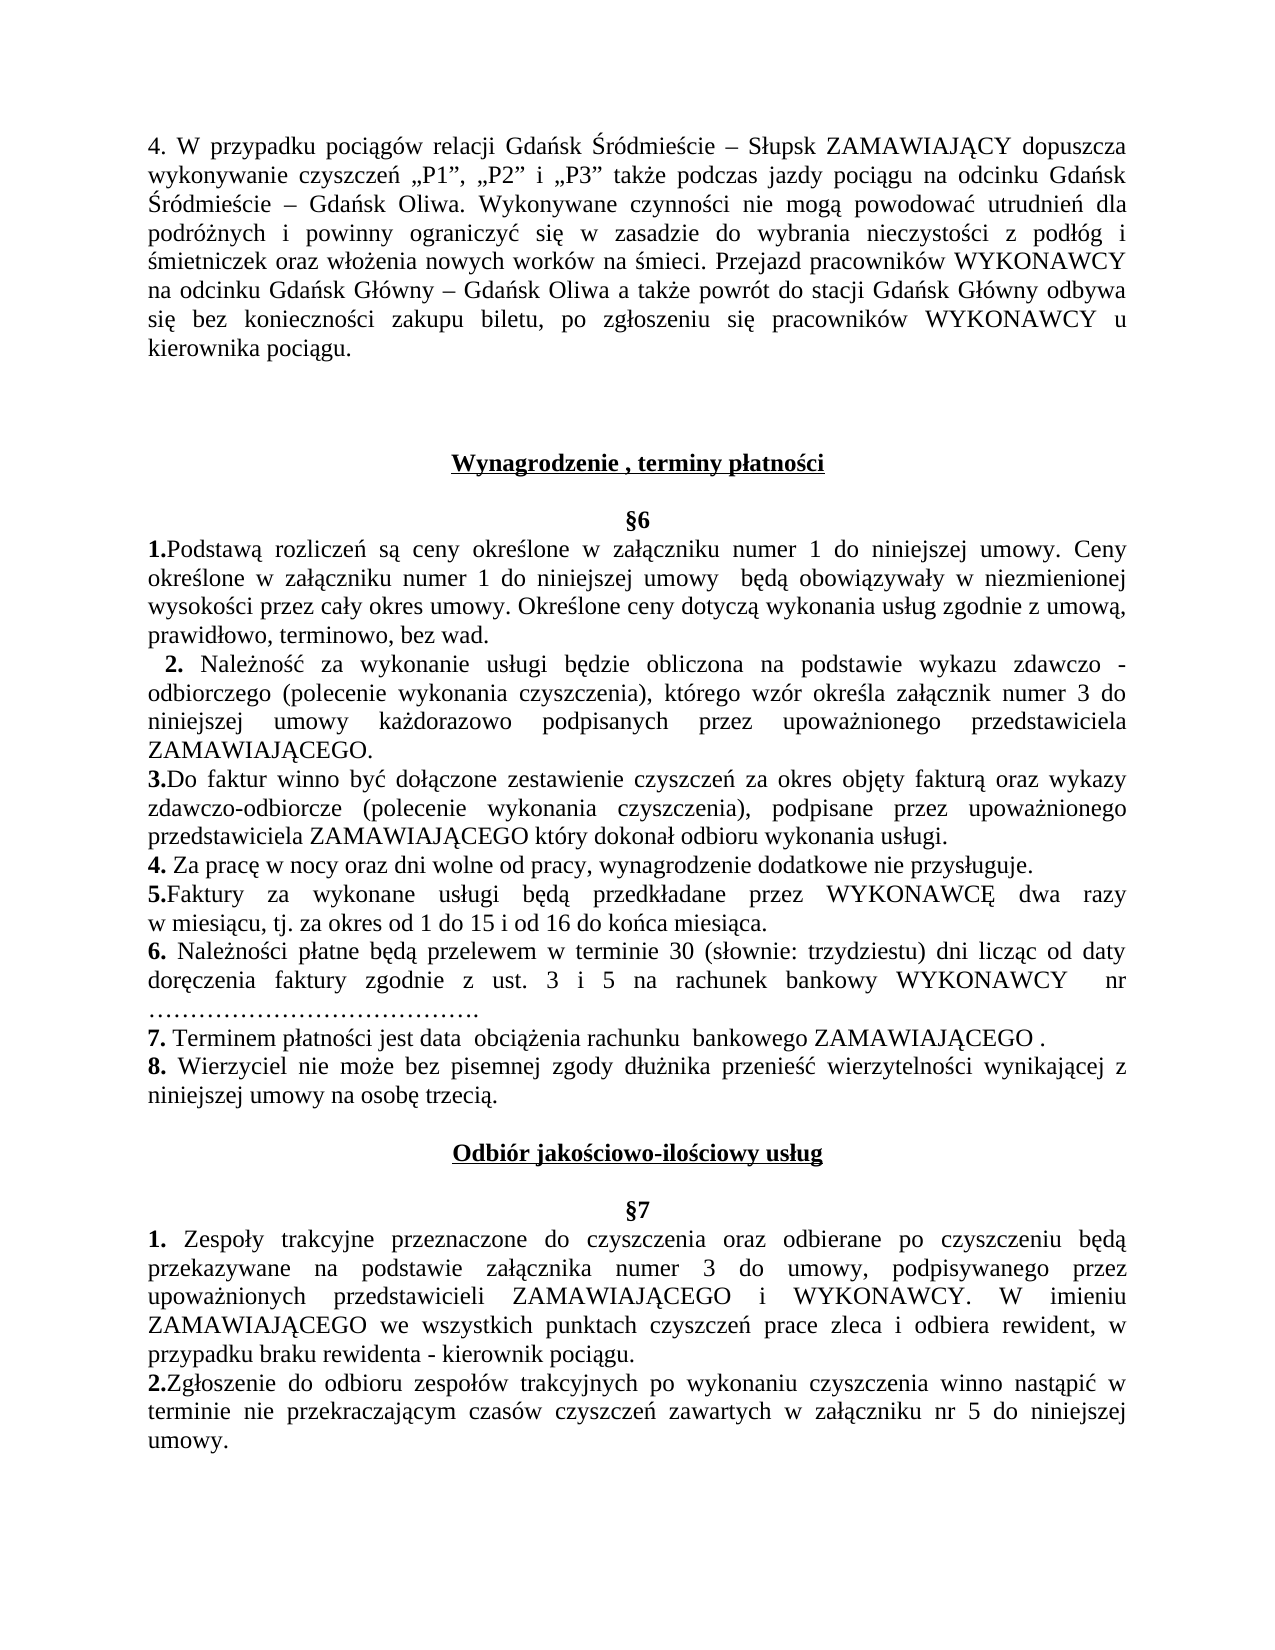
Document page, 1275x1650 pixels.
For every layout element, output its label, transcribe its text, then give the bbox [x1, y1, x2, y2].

text 2. Należność za wykonanie usługi będzie obliczona na podstawie wykazu zdawczo - odbiorczego (polecenie wykonania czyszczenia), którego wzór określa załącznik numer 3 do niniejszej umowy każdorazowo podpisanych przez upoważnionego przedstawiciela ZAMAWIAJĄCEGO. [148, 649, 1127, 764]
text 1. Zespoły trakcyjne przeznaczone do czyszczenia oraz odbierane po czyszczeniu będą przekazywane na podstawie załącznika numer 3 do umowy, podpisywanego przez upoważnionych przedstawicieli ZAMAWIAJĄCEGO i WYKONAWCY. W imieniu ZAMAWIAJĄCEGO we wszystkich punktach czyszczeń prace zleca i odbiera rewident, w przypadku braku rewidenta - kierownik pociągu. [148, 1224, 1127, 1368]
text §7 [148, 1195, 1127, 1224]
text 8. Wierzyciel nie może bez pisemnej zgody dłużnika przenieść wierzytelności wynikającej z niniejszej umowy na osobę trzecią. [148, 1051, 1127, 1109]
text 7. Terminem płatności jest data obciążenia rachunku bankowego ZAMAWIAJĄCEGO . [122, 1023, 1127, 1051]
text Wynagrodzenie , terminy płatności [148, 448, 1127, 476]
text 4. Za pracę w nocy oraz dni wolne od pracy, wynagrodzenie dodatkowe nie przysługuje. [148, 850, 1127, 879]
text 6. Należności płatne będą przelewem w terminie 30 (słownie: trzydziestu) dni licząc od daty doręczenia faktury zgodnie z ust. 3 i 5 na rachunek bankowy WYKONAWCY nr …………………………………. [148, 936, 1127, 1023]
text Odbiór jakościowo-ilościowy usług [148, 1138, 1127, 1166]
text 1.Podstawą rozliczeń są ceny określone w załączniku numer 1 do niniejszej umowy. Ceny określone w załączniku numer 1 do niniejszej umowy będą obowiązywały w niezmienionej wysokości przez cały okres umowy. Określone ceny dotyczą wykonania usług zgodnie z umową, prawidłowo, terminowo, bez wad. [148, 534, 1127, 649]
text 4. W przypadku pociągów relacji Gdańsk Śródmieście – Słupsk ZAMAWIAJĄCY dopuszcza wykonywanie czyszczeń „P1”, „P2” i „P3” także podczas jazdy pociągu na odcinku Gdańsk Śródmieście – Gdańsk Oliwa. Wykonywane czynności nie mogą powodować utrudnień dla podróżnych i powinny ograniczyć się w zasadzie do wybrania nieczystości z podłóg i śmietniczek oraz włożenia nowych worków na śmieci. Przejazd pracowników WYKONAWCY na odcinku Gdańsk Główny – Gdańsk Oliwa a także powrót do stacji Gdańsk Główny odbywa się bez konieczności zakupu biletu, po zgłoszeniu się pracowników WYKONAWCY u kierownika pociągu. [148, 131, 1127, 361]
text §6 [148, 505, 1127, 534]
text 5.Faktury za wykonane usługi będą przedkładane przez WYKONAWCĘ dwa razy w miesiącu, tj. za okres od 1 do 15 i od 16 do końca miesiąca. [148, 879, 1127, 936]
text 2.Zgłoszenie do odbioru zespołów trakcyjnych po wykonaniu czyszczenia winno nastąpić w terminie nie przekraczającym czasów czyszczeń zawartych w załączniku nr 5 do niniejszej umowy. [148, 1368, 1127, 1454]
text 3.Do faktur winno być dołączone zestawienie czyszczeń za okres objęty fakturą oraz wykazy zdawczo-odbiorcze (polecenie wykonania czyszczenia), podpisane przez upoważnionego przedstawiciela ZAMAWIAJĄCEGO który dokonał odbioru wykonania usługi. [148, 764, 1127, 850]
